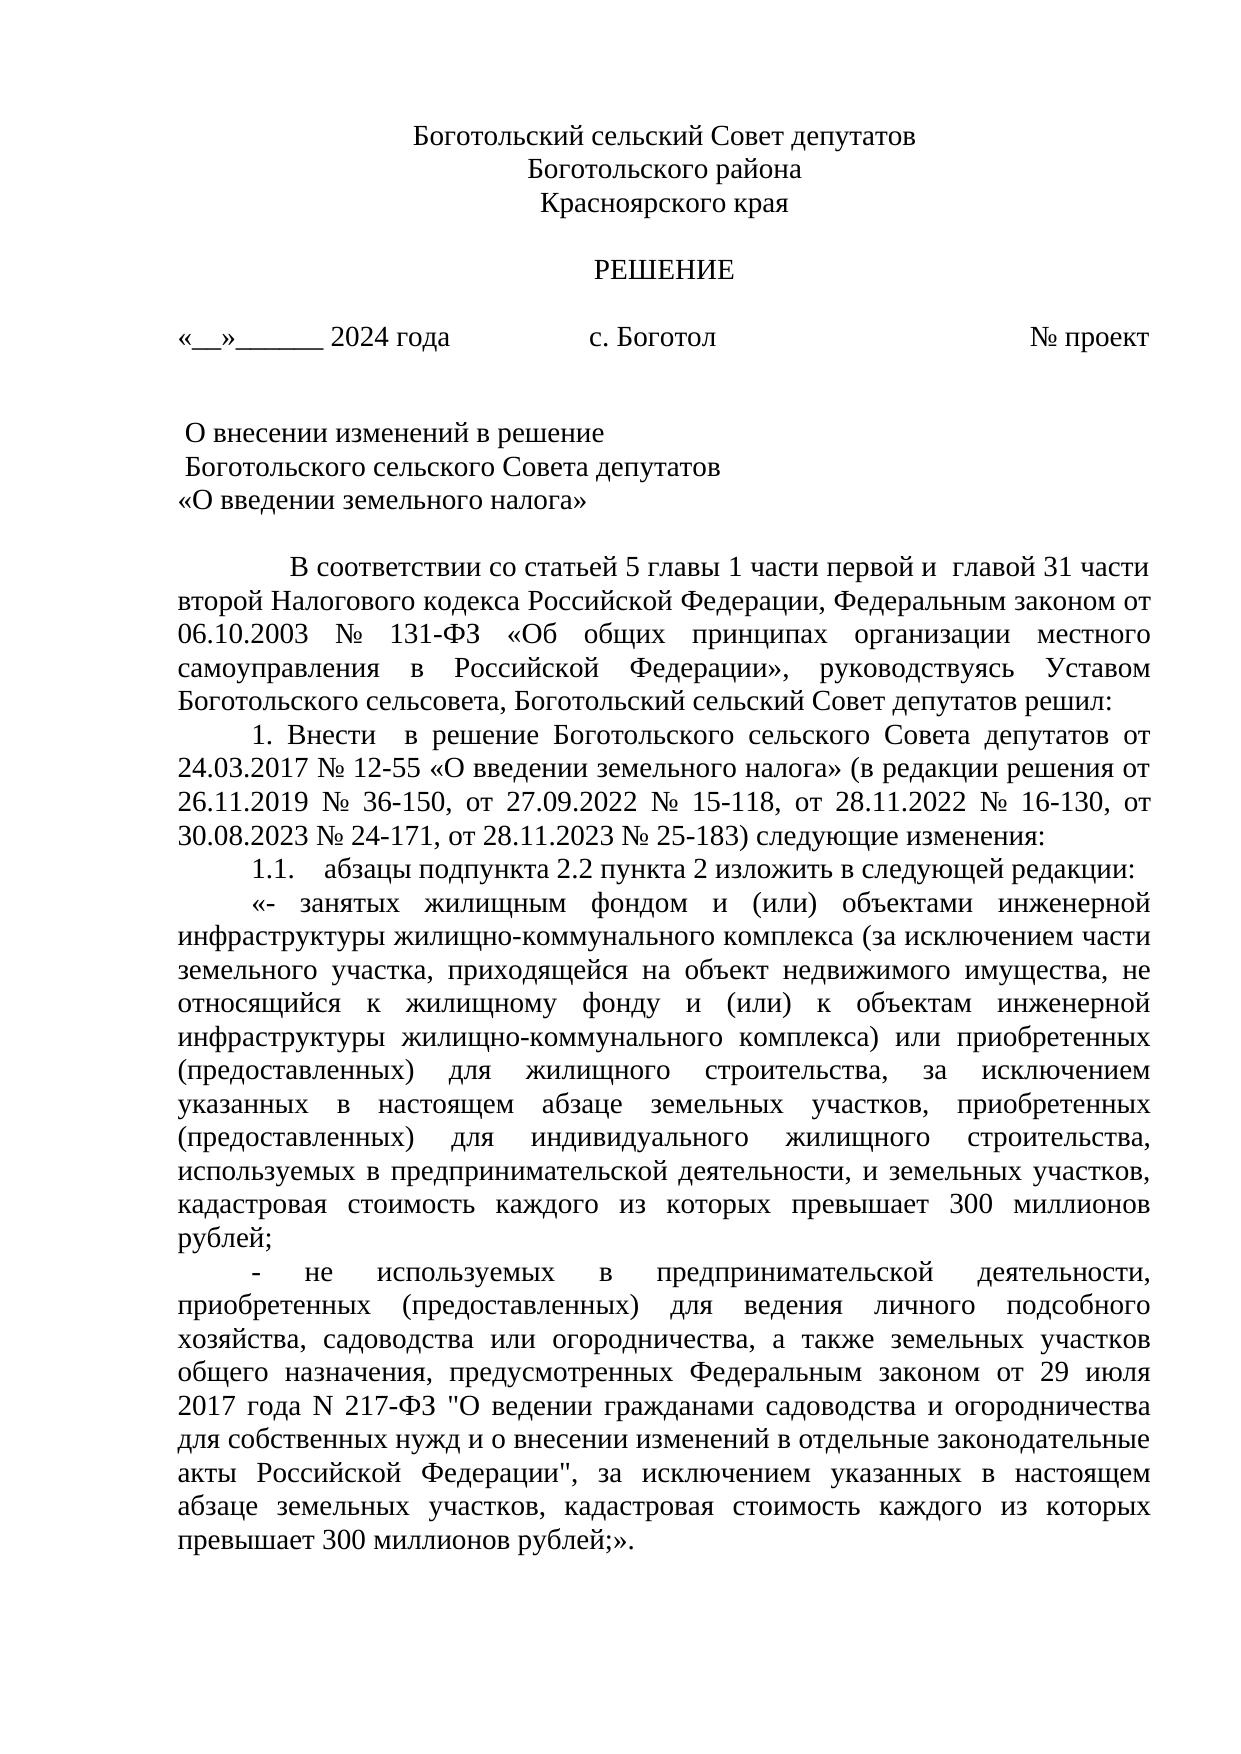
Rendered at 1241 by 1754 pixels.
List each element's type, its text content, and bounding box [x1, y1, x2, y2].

text Боготольского сельского Совета депутатов [177, 449, 1152, 482]
text Боготольский сельский Совет депутатов [177, 118, 1152, 152]
text 1. Внести в решение Боготольского сельского Совета депутатов от 24.03.2017 № 12-55 «О введении земельного налога» (в редакции решения от 26.11.2019 № 36-150, от 27.09.2022 № 15-118, от 28.11.2022 № 16-130, от 30.08.2023 № 24-171, от 28.11.2023 № 25-183) следующие изменения: [177, 717, 1152, 851]
text Красноярского края [177, 185, 1152, 219]
text 1.1. абзацы подпункта 2.2 пункта 2 изложить в следующей редакции: [177, 851, 1152, 885]
text «- занятых жилищным фондом и (или) объектами инженерной инфраструктуры жилищно-коммунального комплекса (за исключением части земельного участка, приходящейся на объект недвижимого имущества, не относящийся к жилищному фонду и (или) к объектам инженерной инфраструктуры жилищно-коммунального комплекса) или приобретенных (предоставленных) для жилищного строительства, за исключением указанных в настоящем абзаце земельных участков, приобретенных (предоставленных) для индивидуального жилищного строительства, используемых в предпринимательской деятельности, и земельных участков, кадастровая стоимость каждого из которых превышает 300 миллионов рублей; [177, 885, 1152, 1254]
text «О введении земельного налога» [177, 482, 1152, 516]
text О внесении изменений в решение [177, 415, 1152, 449]
text «__»______ 2024 года с. Боготол № проект [177, 319, 1152, 353]
text РЕШЕНИЕ [177, 252, 1152, 286]
text - не используемых в предпринимательской деятельности, приобретенных (предоставленных) для ведения личного подсобного хозяйства, садоводства или огородничества, а также земельных участков общего назначения, предусмотренных Федеральным законом от 29 июля 2017 года N 217-ФЗ "О ведении гражданами садоводства и огородничества для собственных нужд и о внесении изменений в отдельные законодательные акты Российской Федерации", за исключением указанных в настоящем абзаце земельных участков, кадастровая стоимость каждого из которых превышает 300 миллионов рублей;». [177, 1254, 1152, 1556]
text Боготольского района [177, 152, 1152, 185]
text В соответствии со статьей 5 главы 1 части первой и главой 31 части второй Налогового кодекса Российской Федерации, Федеральным законом от 06.10.2003 № 131-ФЗ «Об общих принципах организации местного самоуправления в Российской Федерации», руководствуясь Уставом Боготольского сельсовета, Боготольский сельский Совет депутатов решил: [177, 549, 1152, 717]
